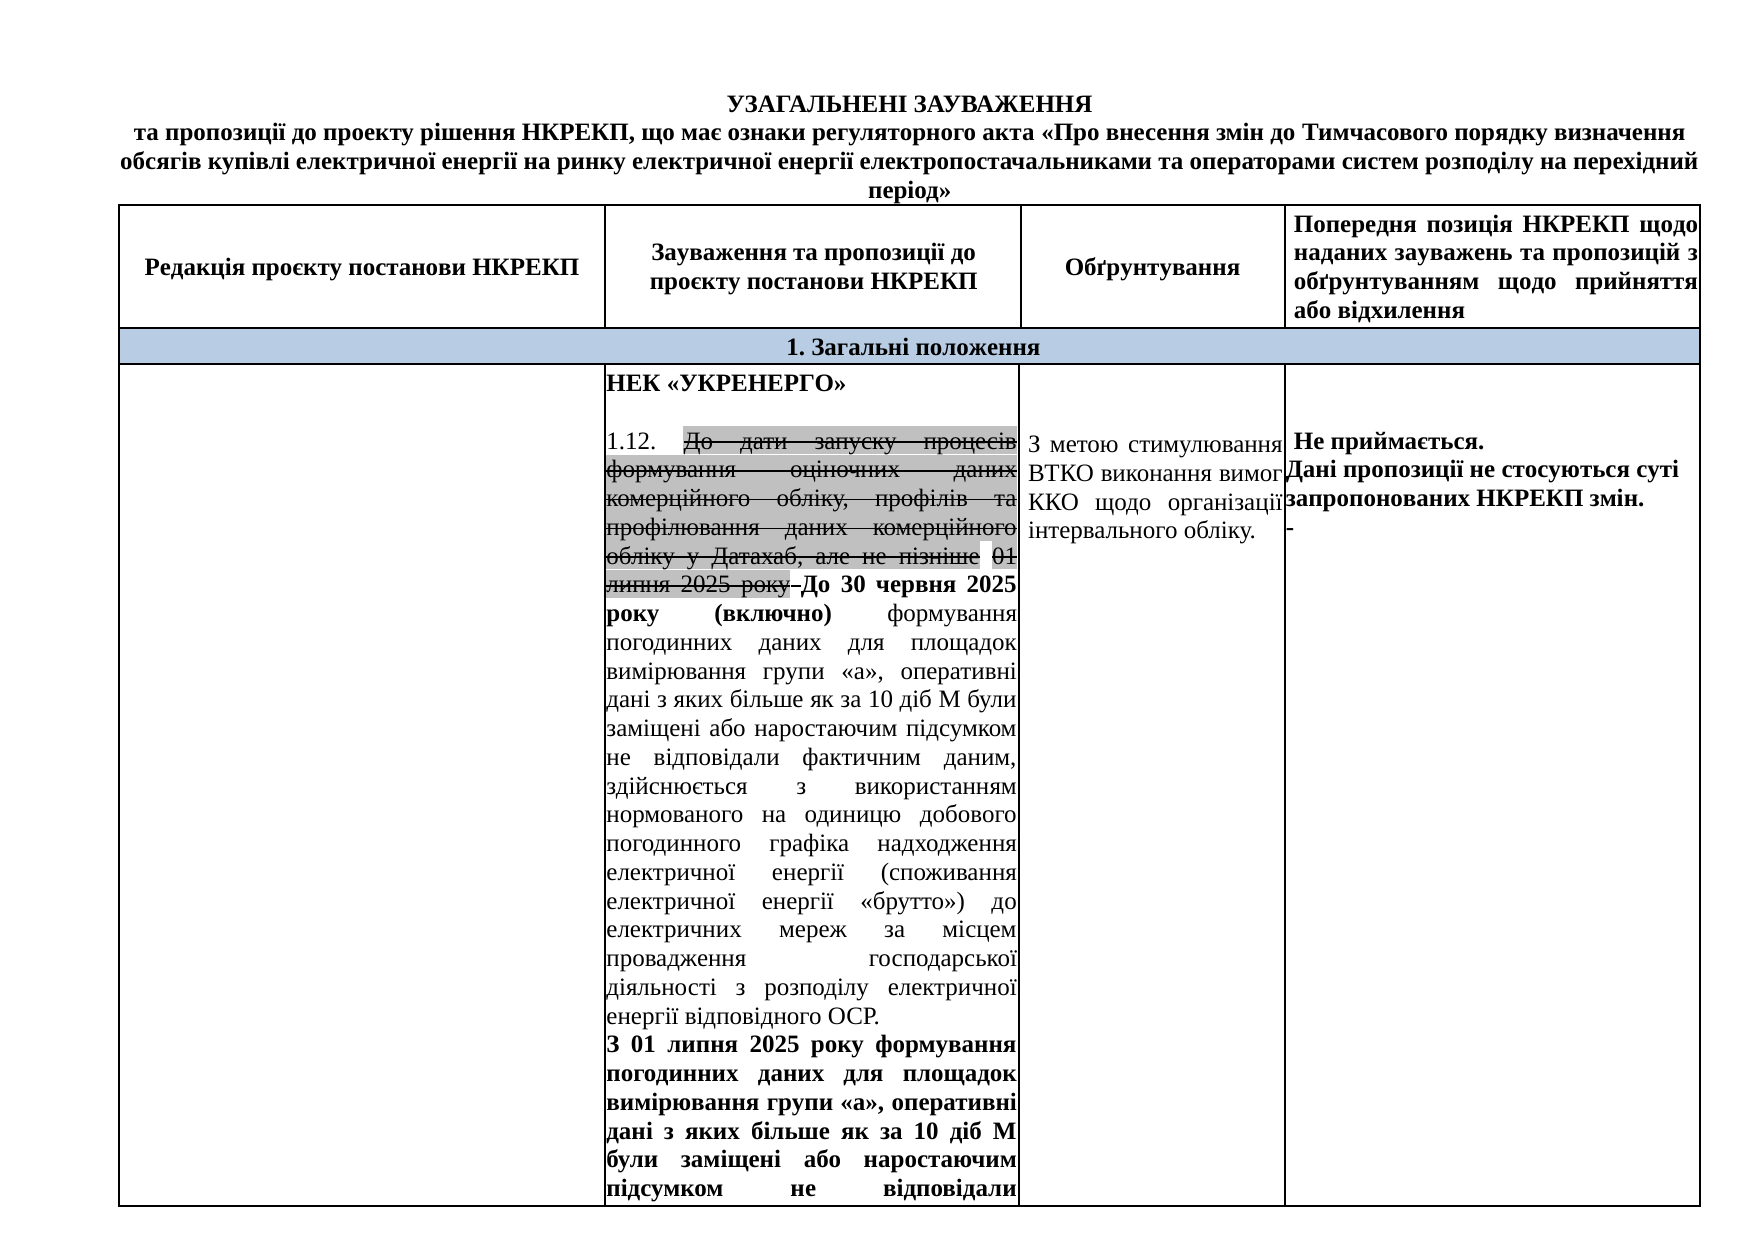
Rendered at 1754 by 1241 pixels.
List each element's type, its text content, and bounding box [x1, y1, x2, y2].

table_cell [1286, 365, 1699, 1205]
table_header Обґрунтування [1022, 206, 1284, 327]
table_header Зауваження та пропозиції до проєкту постанови НКРЕКП [606, 206, 1020, 327]
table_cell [1020, 365, 1284, 1205]
text УЗАГАЛЬНЕНІ ЗАУВАЖЕННЯ та пропозиції до проекту рішення НКРЕКП, що має ознаки регуляторного акта «Про внесення змін до Тимчасового порядку визначення обсягів купівлі електричної енергії на ринку електричної енергії електропостачальниками та операторами систем розподілу на перехідний період» [106, 89, 1713, 204]
table_cell [120, 365, 604, 1205]
table_header Попередня позиція НКРЕКП щодо наданих зауважень та пропозицій з обґрунтуванням щодо прийняття або відхилення [1286, 206, 1699, 327]
table_header Редакція проєкту постанови НКРЕКП [120, 206, 604, 327]
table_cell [606, 365, 1018, 1205]
table_cell 1. Загальні положення [120, 329, 1699, 363]
